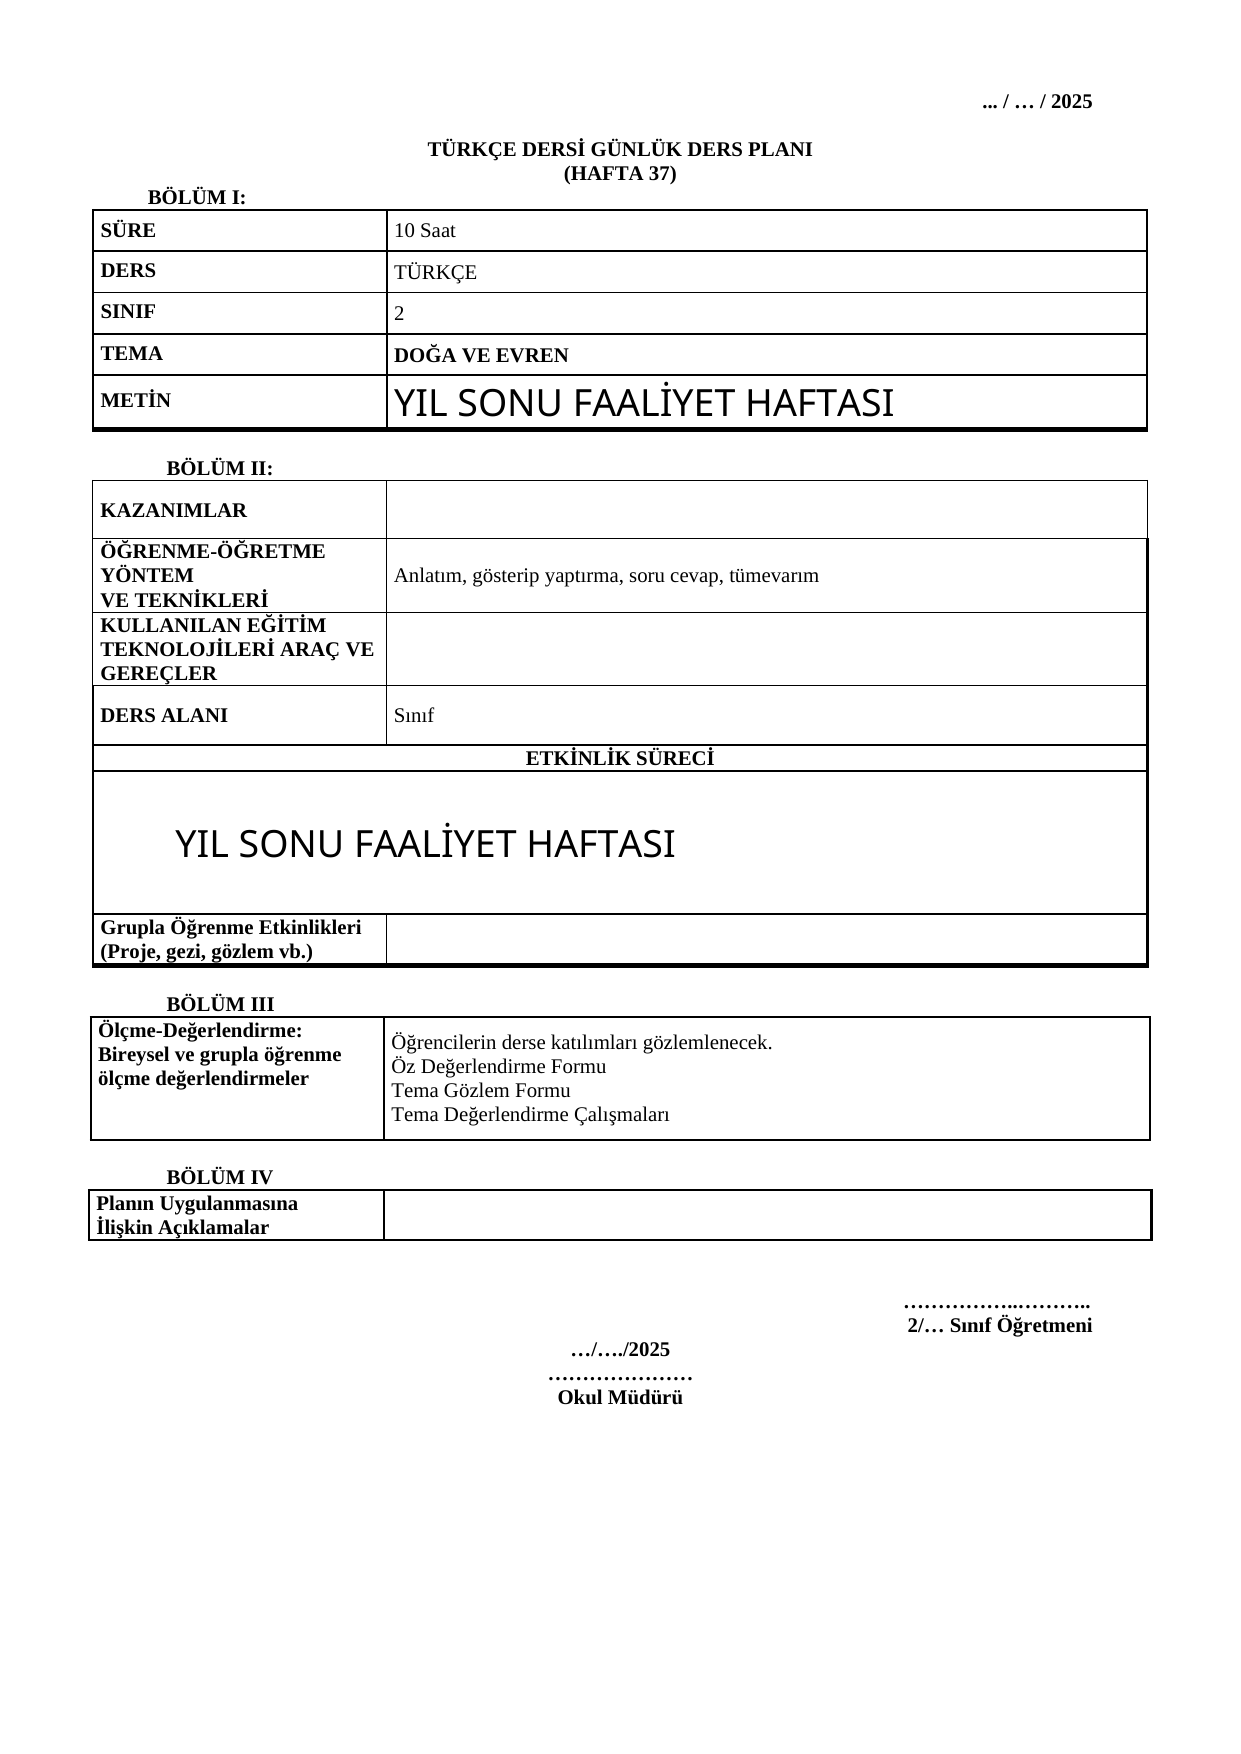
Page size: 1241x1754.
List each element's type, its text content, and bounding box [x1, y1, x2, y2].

table_cell TÜRKÇE [388, 252, 1146, 292]
table_cell Grupla Öğrenme Etkinlikleri (Proje, gezi, gözlem vb.) [94, 915, 386, 963]
table_cell Anlatım, gösterip yaptırma, soru cevap, tümevarım [387, 539, 1146, 612]
text 2/… Sınıf Öğretmeni [148, 1313, 1092, 1337]
table_cell SINIF [94, 293, 386, 333]
table_header [385, 1191, 1150, 1239]
subtitle BÖLÜM IV [148, 1164, 1092, 1189]
table_cell YIL SONU FAALİYET HAFTASI [388, 376, 1146, 427]
table_cell TEMA [94, 335, 386, 374]
table_cell YIL SONU FAALİYET HAFTASI [94, 772, 1146, 913]
table_cell [387, 915, 1146, 963]
text ... / … / 2025 [148, 89, 1092, 113]
text ……………..……….. [148, 1289, 1092, 1313]
table_header Planın Uygulanmasına İlişkin Açıklamalar [90, 1191, 383, 1239]
text BÖLÜM II: [148, 456, 1092, 480]
text BÖLÜM I: [148, 185, 1092, 209]
table_cell Sınıf [387, 686, 1146, 744]
table_cell DOĞA VE EVREN [388, 335, 1146, 374]
table_header SÜRE [94, 211, 386, 250]
subtitle BÖLÜM III [148, 992, 1092, 1016]
text Okul Müdürü [148, 1385, 1092, 1409]
table_cell 2 [388, 293, 1146, 333]
table_header Öğrencilerin derse katılımları gözlemlenecek. Öz Değerlendirme Formu Tema Gözlem Formu Tema Değerlendirme Çalışmaları [385, 1018, 1149, 1138]
table_cell [387, 613, 1146, 685]
text (HAFTA 37) [148, 161, 1092, 185]
table_cell METİN [94, 376, 386, 427]
table_cell KULLANILAN EĞİTİM TEKNOLOJİLERİ ARAÇ VE GEREÇLER [93, 613, 386, 685]
table_cell ETKİNLİK SÜRECİ [94, 746, 1146, 770]
table_header 10 Saat [388, 211, 1146, 250]
table_cell DERS [94, 252, 386, 292]
table_cell ÖĞRENME-ÖĞRETME YÖNTEM VE TEKNİKLERİ [93, 539, 386, 612]
table_header KAZANIMLAR [93, 481, 386, 538]
text …/…./2025 [148, 1337, 1092, 1361]
table_cell DERS ALANI [94, 686, 386, 744]
text TÜRKÇE DERSİ GÜNLÜK DERS PLANI [148, 137, 1092, 161]
table_header [387, 481, 1147, 538]
table_header Ölçme-Değerlendirme: Bireysel ve grupla öğrenme ölçme değerlendirmeler [92, 1018, 383, 1138]
text ………………… [148, 1361, 1092, 1385]
